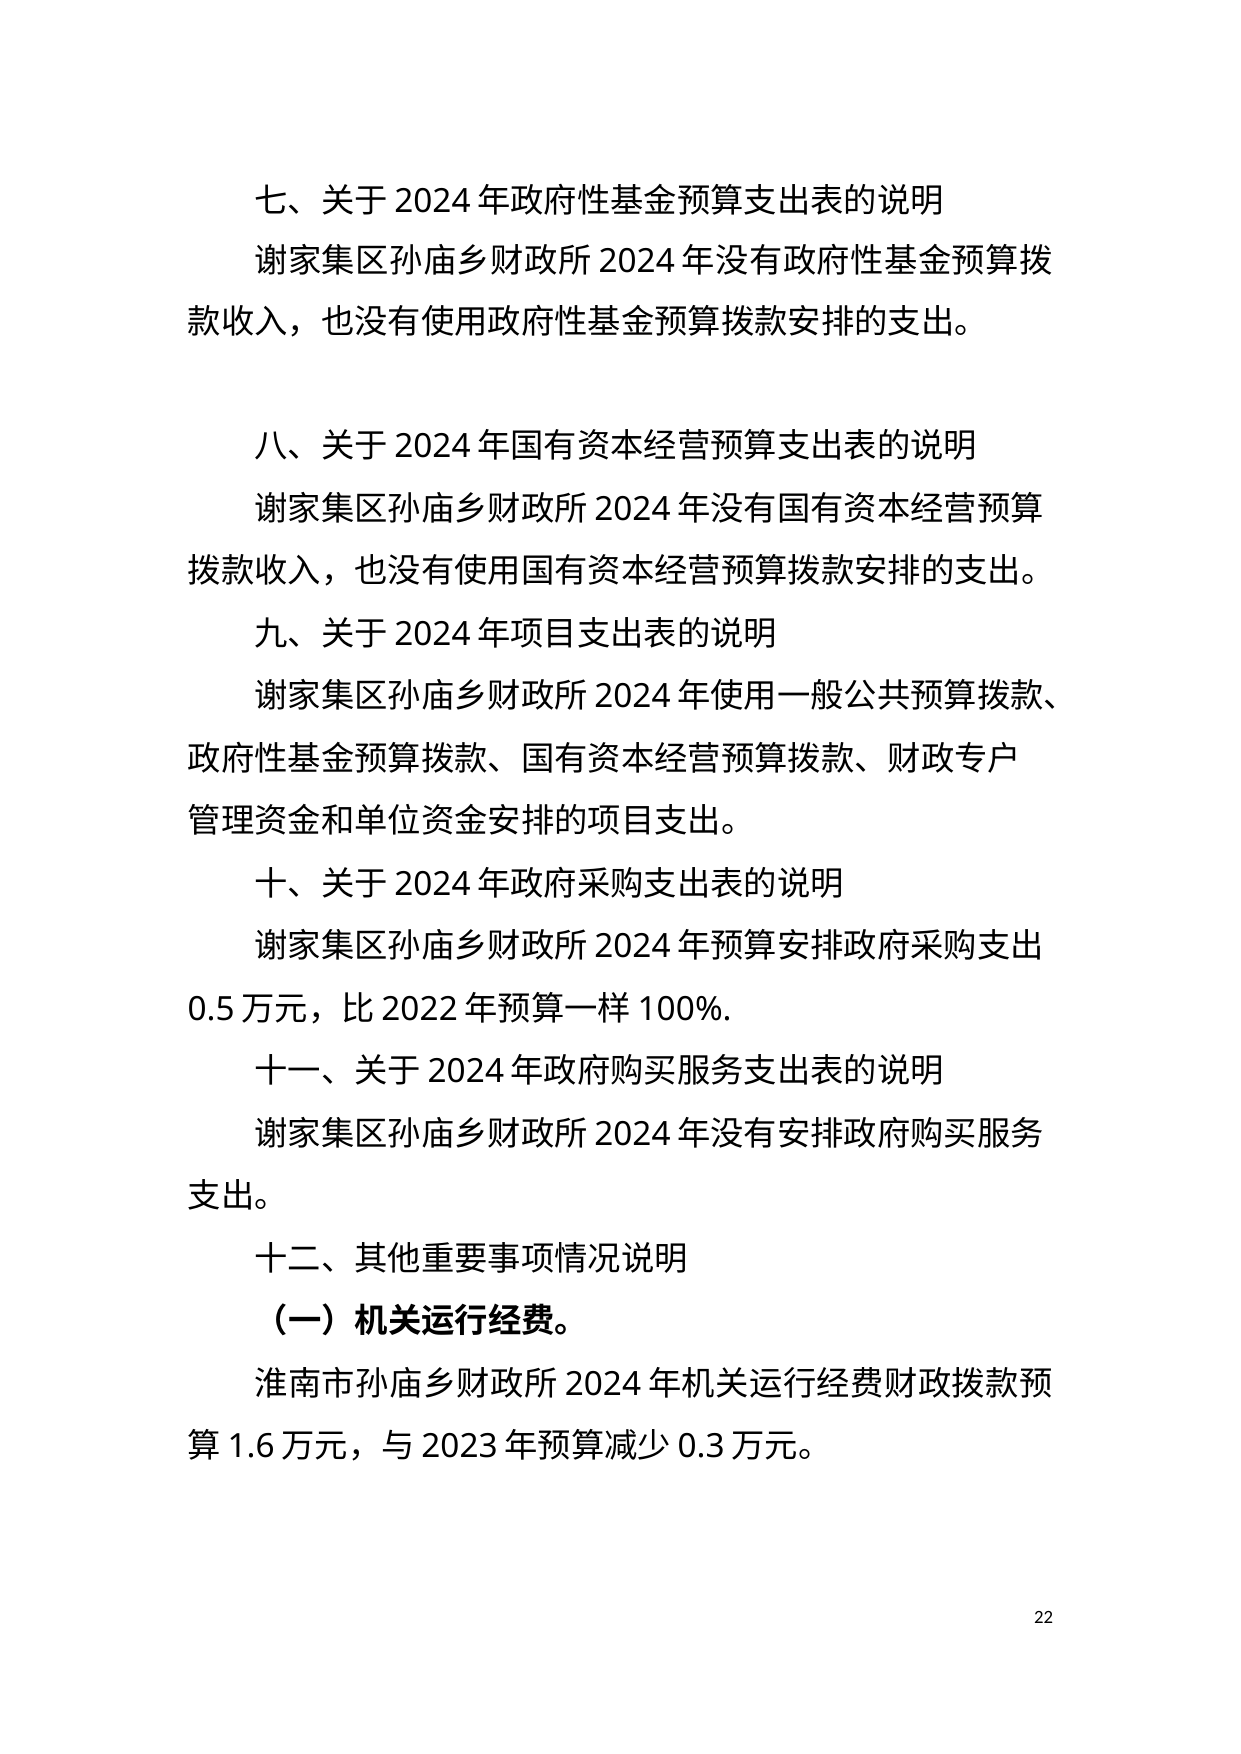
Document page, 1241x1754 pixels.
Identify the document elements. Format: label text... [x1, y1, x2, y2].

text 谢家集区孙庙乡财政所2024年没有政府性基金预算拨款收入，也没有使用政府性基金预算拨款安排的支出。 [187, 224, 1053, 345]
text 谢家集区孙庙乡财政所2024年没有国有资本经营预算拨款收入，也没有使用国有资本经营预算拨款安排的支出。 [187, 470, 1053, 595]
text 九、关于2024年项目支出表的说明 [187, 595, 1053, 658]
text 十一、关于2024年政府购买服务支出表的说明 [187, 1033, 1053, 1095]
text 十、关于2024年政府采购支出表的说明 [187, 845, 1053, 908]
text 七、关于2024年政府性基金预算支出表的说明 [187, 162, 1053, 224]
text 谢家集区孙庙乡财政所2024年没有安排政府购买服务支出。 [187, 1095, 1053, 1220]
text 谢家集区孙庙乡财政所2024年预算安排政府采购支出0.5万元，比2022年预算一样100%. [187, 908, 1053, 1033]
text （一）机关运行经费。 [187, 1283, 1053, 1345]
text 淮南市孙庙乡财政所2024年机关运行经费财政拨款预算1.6万元，与2023年预算减少0.3万元。 [187, 1345, 1053, 1470]
text 十二、其他重要事项情况说明 [187, 1220, 1053, 1283]
text 八、关于2024年国有资本经营预算支出表的说明 [187, 408, 1053, 470]
text 谢家集区孙庙乡财政所2024年使用一般公共预算拨款、政府性基金预算拨款、国有资本经营预算拨款、财政专户管理资金和单位资金安排的项目支出。 [187, 658, 1053, 845]
